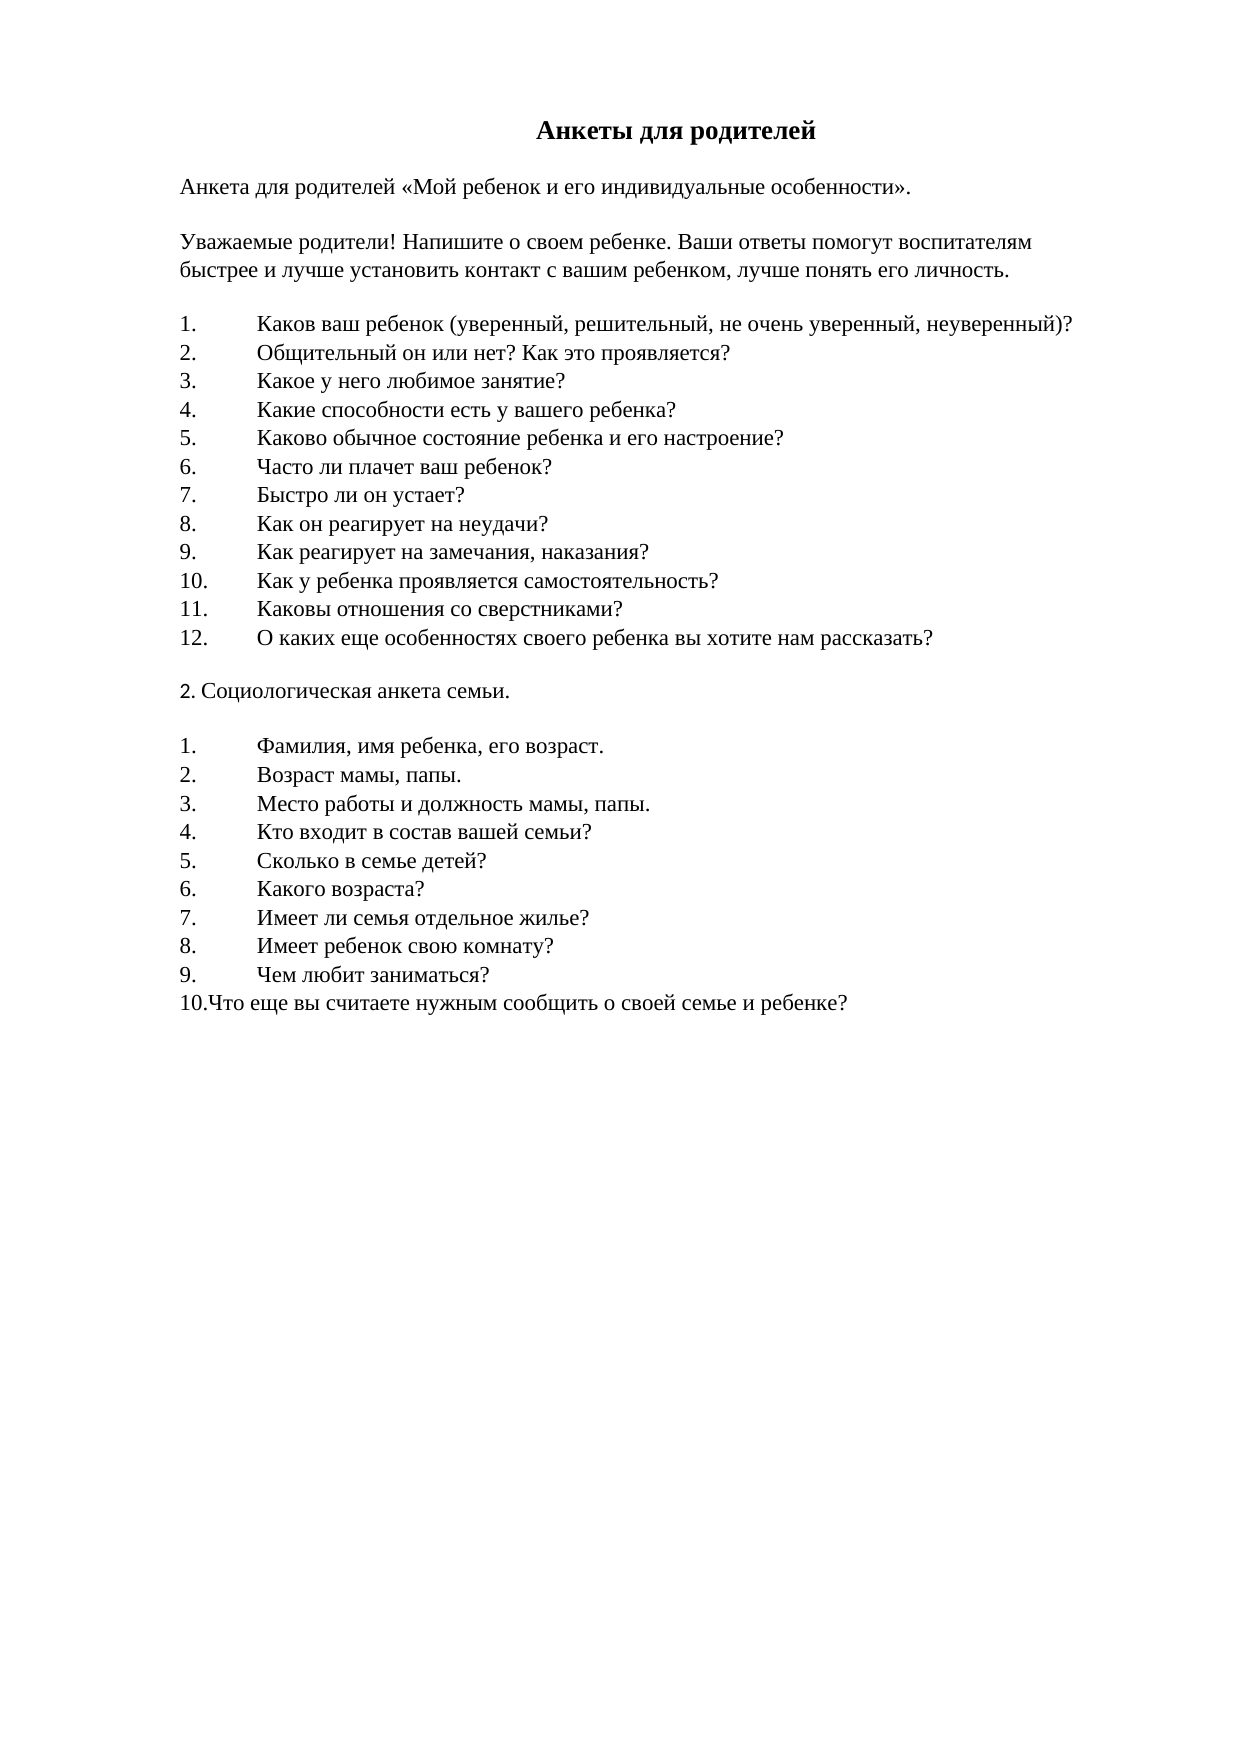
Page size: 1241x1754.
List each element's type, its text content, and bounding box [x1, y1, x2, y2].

list Место работы и должность мамы, папы. [179, 788, 1152, 817]
list Чем любит заниматься? [179, 959, 1152, 988]
list Как он реагирует на неудачи? [179, 508, 1152, 537]
list Имеет ли семья отдельное жилье? [179, 902, 1152, 931]
list Каков ваш ребенок (уверенный, решительный, не очень уверенный, неуверенный)? [179, 308, 1152, 337]
list Какие способности есть у вашего ребенка? [179, 394, 1152, 423]
list Каковы отношения со сверстниками? [179, 594, 1152, 622]
list Общительный он или нет? Как это проявляется? [179, 337, 1152, 366]
list Фамилия, имя ребенка, его возраст. [179, 731, 1152, 759]
list Какого возраста? [179, 874, 1152, 902]
list Кто входит в состав вашей семьи? [179, 817, 1152, 845]
text Анкета для родителей «Мой ребенок и его индивидуальные особенности». [179, 176, 1152, 199]
list Имеет ребенок свою комнату? [179, 931, 1152, 959]
list Как реагирует на замечания, наказания? [179, 537, 1152, 565]
list Возраст мамы, папы. [179, 759, 1152, 788]
list Быстро ли он устает? [179, 480, 1152, 508]
list О каких еще особенностях своего ребенка вы хотите нам рассказать? [179, 622, 1152, 651]
text Анкеты для родителей [200, 118, 1152, 145]
list Часто ли плачет ваш ребенок? [179, 451, 1152, 480]
text 2. Социологическая анкета семьи. [179, 681, 1152, 703]
list Каково обычное состояние ребенка и его настроение? [179, 423, 1152, 451]
list Сколько в семье детей? [179, 845, 1152, 874]
text 10.Что еще вы считаете нужным сообщить о своей семье и ребенке? [179, 988, 1152, 1016]
list Какое у него любимое занятие? [179, 366, 1152, 394]
text Уважаемые родители! Напишите о своем ребенке. Ваши ответы помогут воспитателям быстрее и лучше установить контакт с вашим ребенком, лучше понять его личность. [179, 226, 1091, 283]
list Как у ребенка проявляется самостоятельность? [179, 565, 1152, 594]
